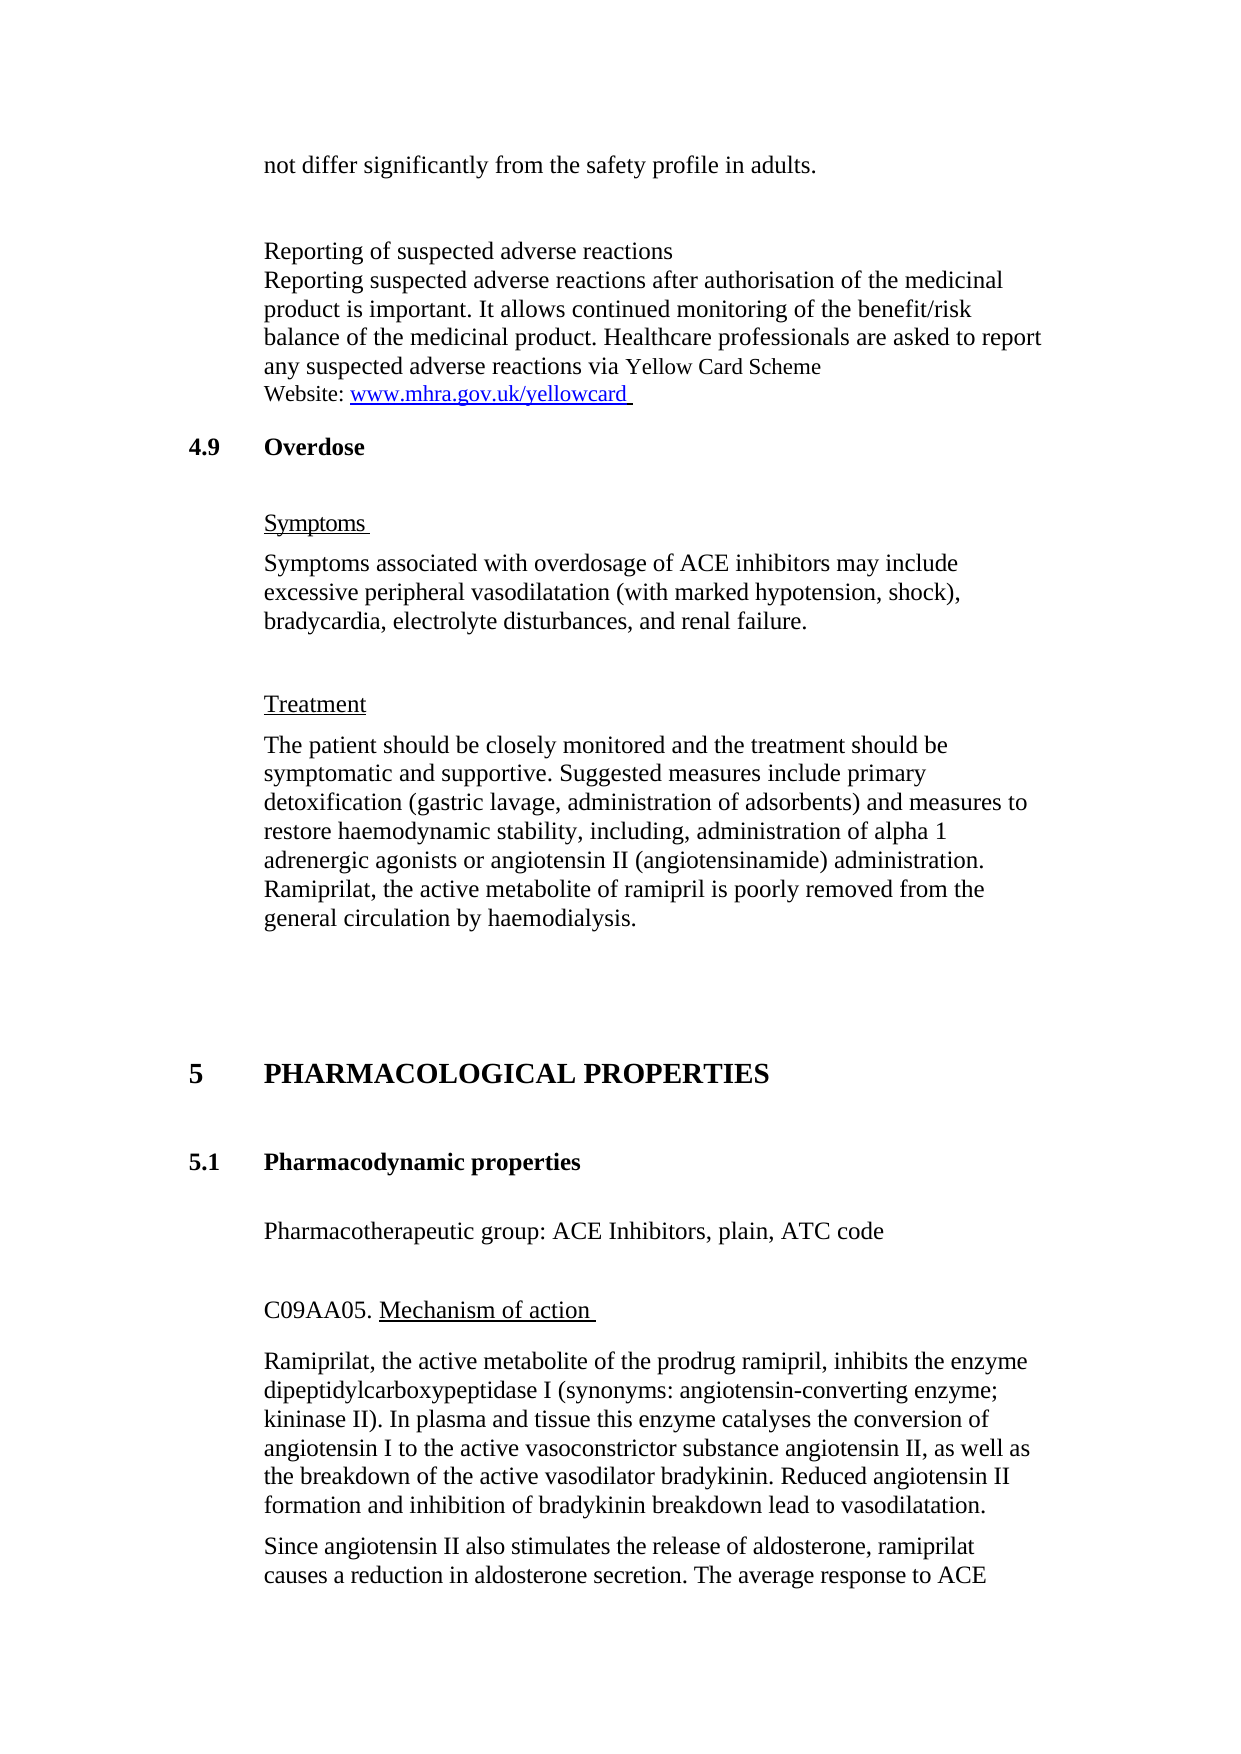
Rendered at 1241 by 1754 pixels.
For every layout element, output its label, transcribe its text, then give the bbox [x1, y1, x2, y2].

text Pharmacotherapeutic group: ACE Inhibitors, plain, ATC code C09AA05. Mechanism of action [263, 1176, 999, 1334]
text Reporting suspected adverse reactions after authorisation of the medicinal product is important. It allows continued monitoring of the benefit/risk balance of the medicinal product. Healthcare professionals are asked to report any suspected adverse reactions via Yellow Card Scheme [263, 265, 1051, 380]
text Ramiprilat, the active metabolite of the prodrug ramipril, inhibits the enzyme dipeptidylcarboxypeptidase I (synonyms: angiotensin-converting enzyme; kininase II). In plasma and tissue this enzyme catalyses the conversion of angiotensin I to the active vasoconstrictor substance angiotensin II, as well as the breakdown of the active vasodilator bradykinin. Reduced angiotensin II formation and inhibition of bradykinin breakdown lead to vasodilatation. [263, 1346, 1036, 1519]
text 5 PHARMACOLOGICAL PROPERTIES [188, 1057, 1051, 1090]
text Reporting of suspected adverse reactions [263, 237, 1051, 265]
text Treatment [263, 689, 1051, 718]
text Since angiotensin II also stimulates the release of aldosterone, ramiprilat causes a reduction in aldosterone secretion. The average response to ACE [263, 1532, 999, 1589]
text not differ significantly from the safety profile in adults. [263, 151, 1051, 179]
text 5.1 Pharmacodynamic properties [188, 1147, 1051, 1176]
text Symptoms associated with overdosage of ACE inhibitors may include excessive peripheral vasodilatation (with marked hypotension, shock), bradycardia, electrolyte disturbances, and renal failure. [263, 549, 969, 635]
text 4.9 Overdose [188, 432, 1051, 461]
text Symptoms [263, 508, 1051, 537]
text The patient should be closely monitored and the treatment should be symptomatic and supportive. Suggested measures include primary detoxification (gastric lavage, administration of adsorbents) and measures to restore haemodynamic stability, including, administration of alpha 1 adrenergic agonists or angiotensin II (angiotensinamide) administration. Ramiprilat, the active metabolite of ramipril is poorly removed from the general circulation by haemodialysis. [263, 730, 1029, 932]
text Website: www.mhra.gov.uk/yellowcard [263, 381, 1051, 407]
